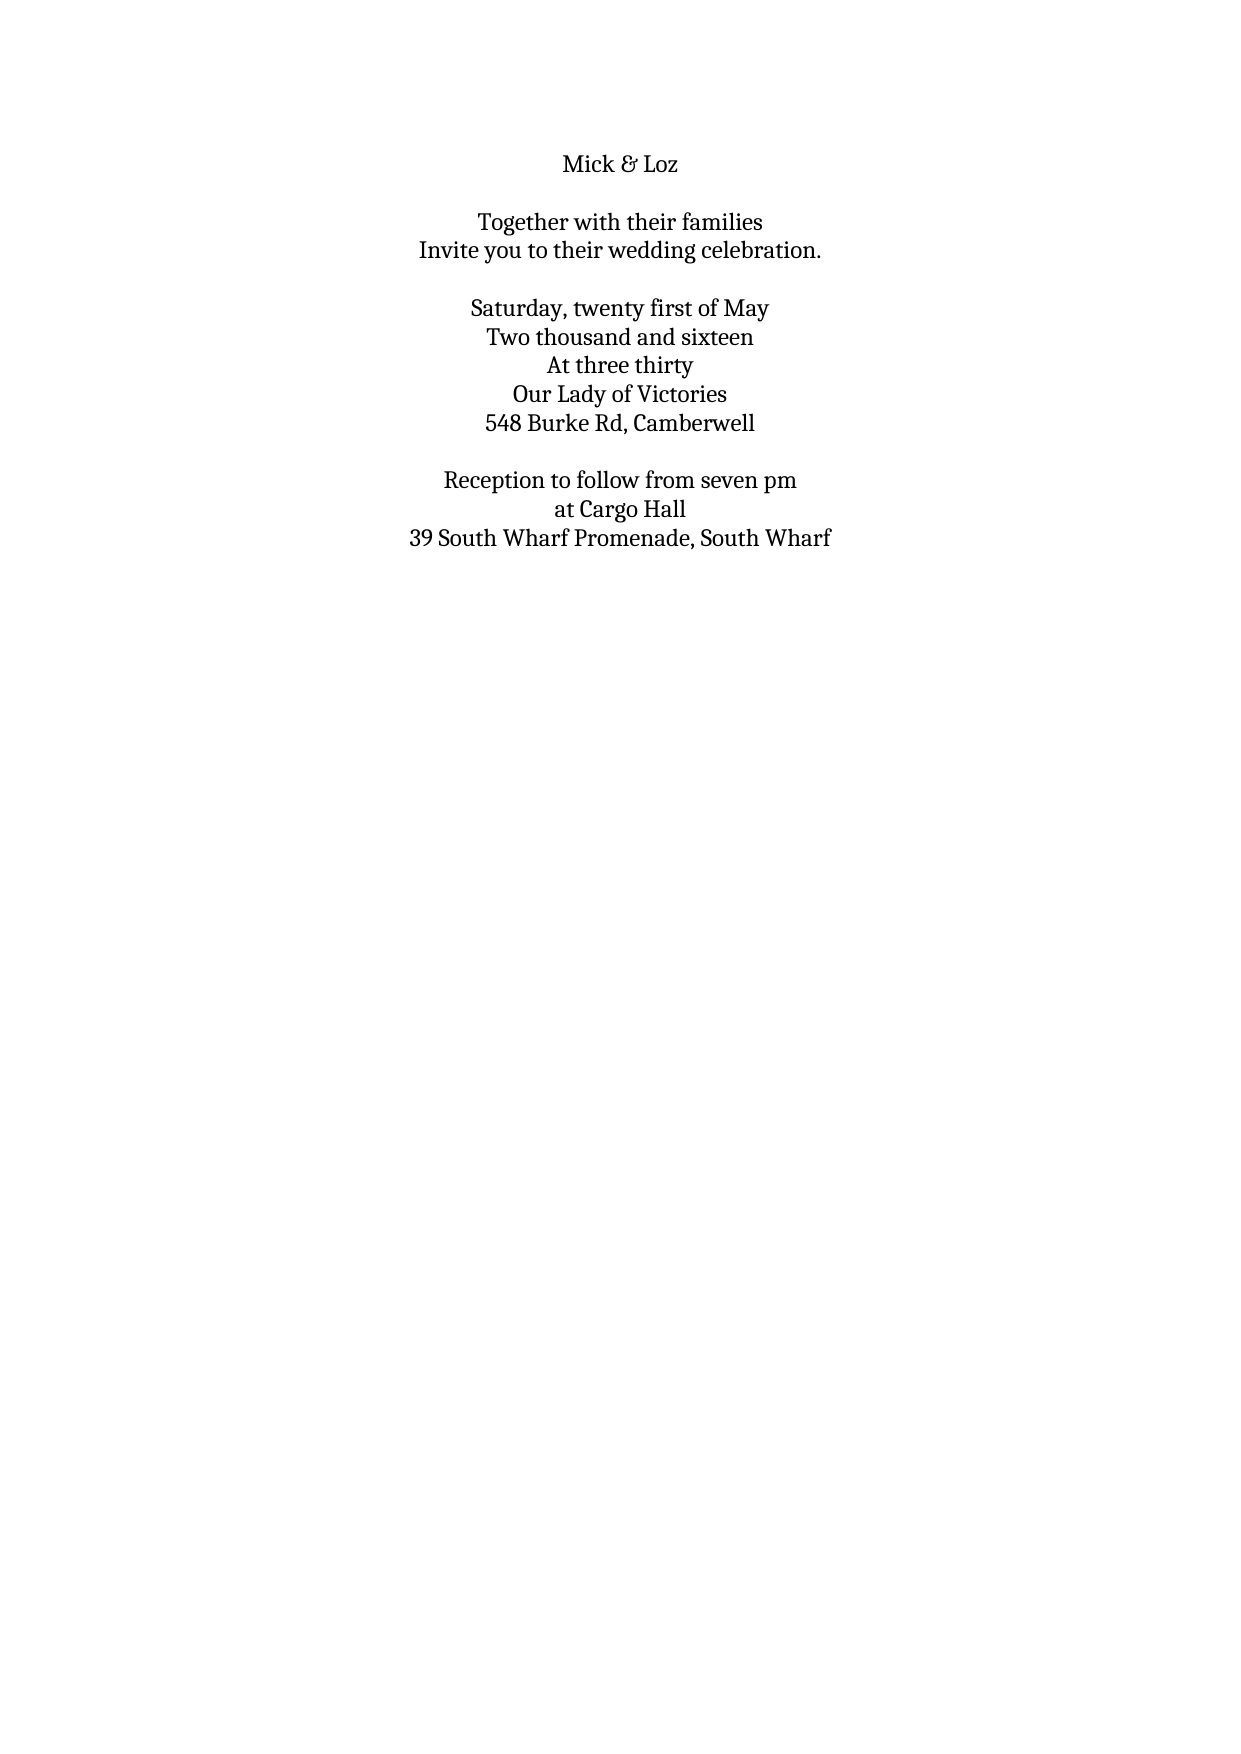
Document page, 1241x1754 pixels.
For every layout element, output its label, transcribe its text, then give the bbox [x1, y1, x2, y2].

text At three thirty [187, 351, 1053, 380]
text at Cargo Hall [187, 495, 1053, 524]
text 548 Burke Rd, Camberwell [187, 409, 1053, 437]
text Two thousand and sixteen [187, 322, 1053, 351]
text Reception to follow from seven pm [187, 466, 1053, 495]
text Mick & Loz [187, 150, 1053, 179]
text Together with their families [187, 207, 1053, 236]
text 39 South Wharf Promenade, South Wharf [187, 524, 1053, 552]
text Saturday, twenty first of May [187, 294, 1053, 322]
text Our Lady of Victories [187, 380, 1053, 409]
text Invite you to their wedding celebration. [187, 236, 1053, 265]
